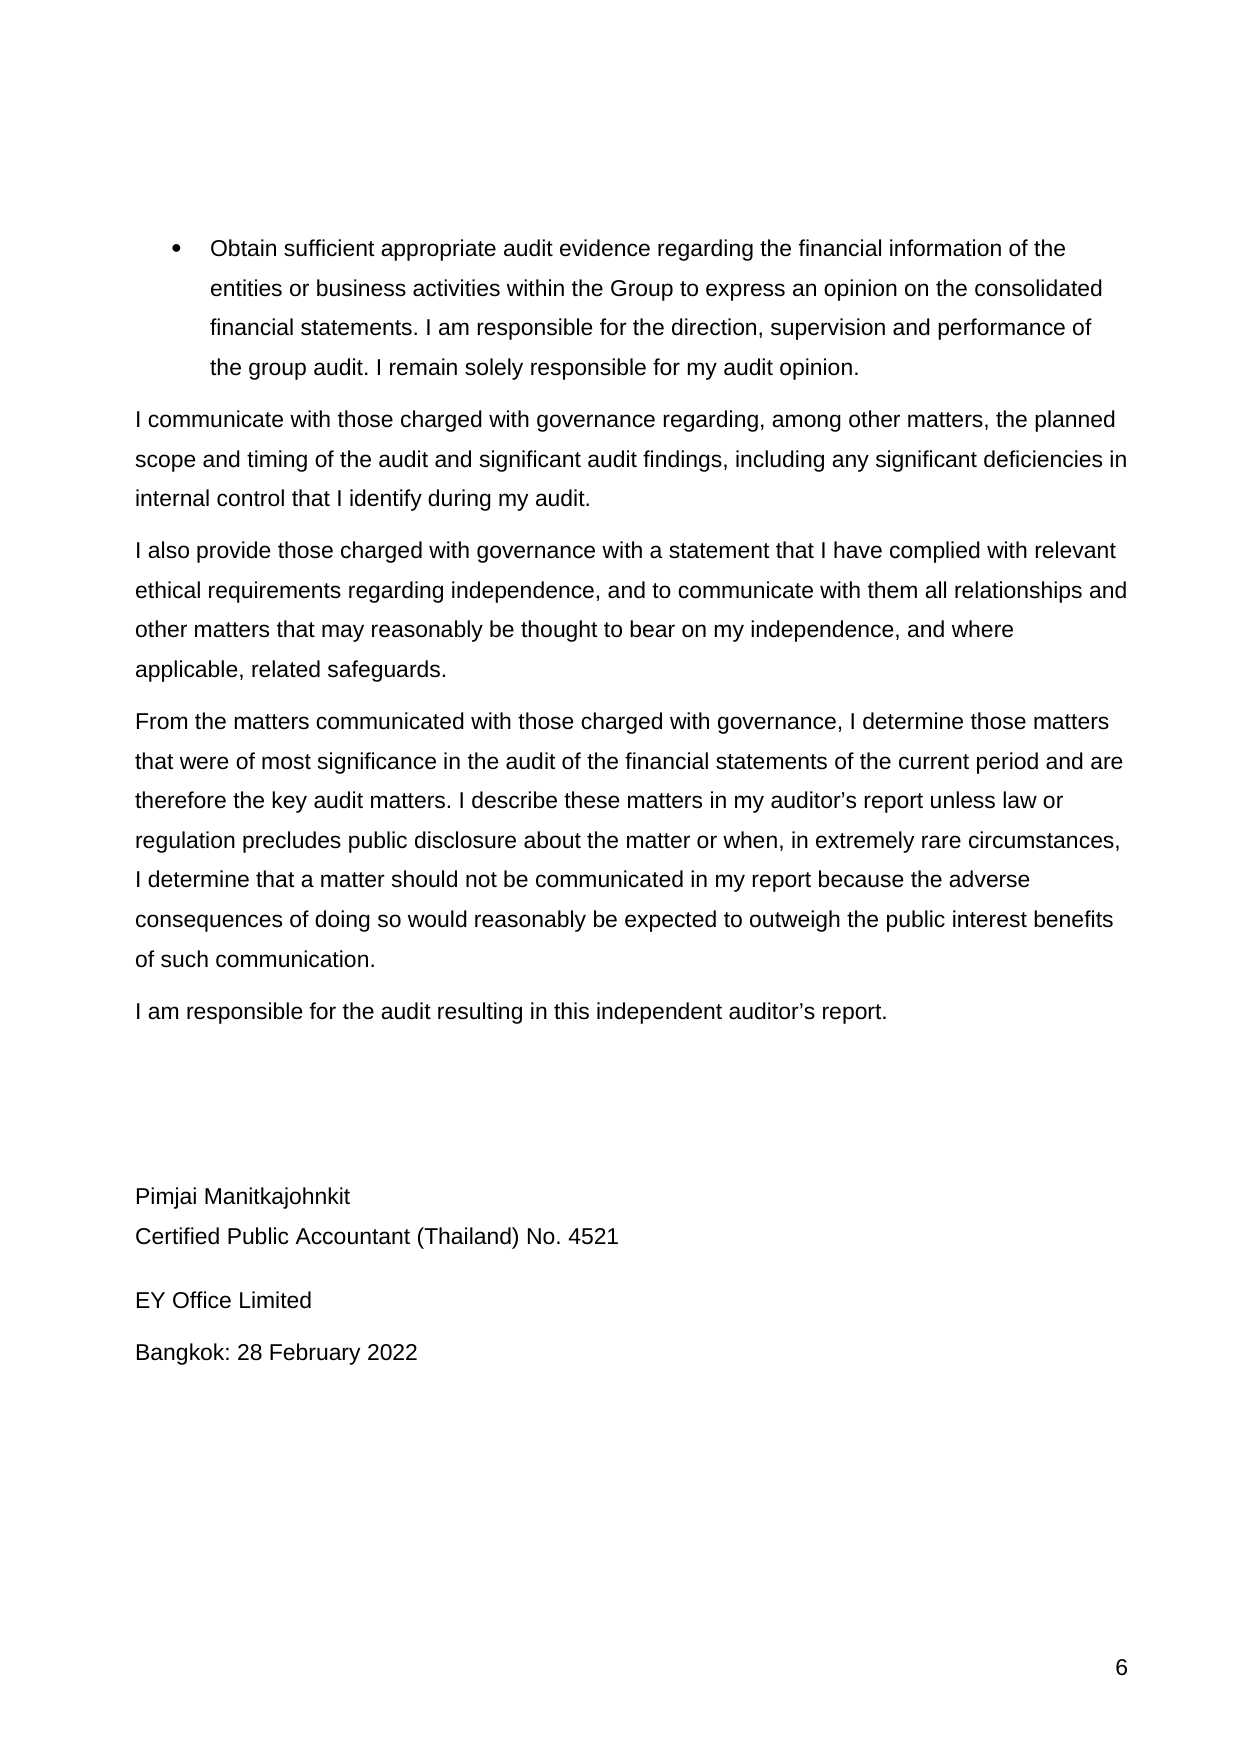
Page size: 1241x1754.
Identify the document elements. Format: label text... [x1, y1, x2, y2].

text I communicate with those charged with governance regarding, among other matters, the planned scope and timing of the audit and significant audit findings, including any significant deficiencies in internal control that I identify during my audit. [135, 396, 1128, 514]
text Pimjai Manitkajohnkit [135, 1173, 1128, 1212]
list Obtain sufficient appropriate audit evidence regarding the financial information of the entities or business activities within the Group to express an opinion on the consolidated financial statements. I am responsible for the direction, supervision and performance of the group audit. I remain solely responsible for my audit opinion. [172, 225, 1128, 383]
text I am responsible for the audit resulting in this independent auditor’s report. [135, 987, 1128, 1027]
text From the matters communicated with those charged with governance, I determine those matters that were of most significance in the audit of the financial statements of the current period and are therefore the key audit matters. I describe these matters in my auditor’s report unless law or regulation precludes public disclosure about the matter or when, in extremely rare circumstances, I determine that a matter should not be communicated in my report because the adverse consequences of doing so would reasonably be expected to outweigh the public interest benefits of such communication. [135, 698, 1128, 975]
text Bangkok: 28 February 2022 [135, 1329, 1128, 1369]
text I also provide those charged with governance with a statement that I have complied with relevant ethical requirements regarding independence, and to communicate with them all relationships and other matters that may reasonably be thought to bear on my independence, and where applicable, related safeguards. [135, 527, 1128, 685]
text Certified Public Accountant (Thailand) No. 4521 [135, 1212, 1128, 1252]
text EY Office Limited [135, 1277, 1128, 1317]
